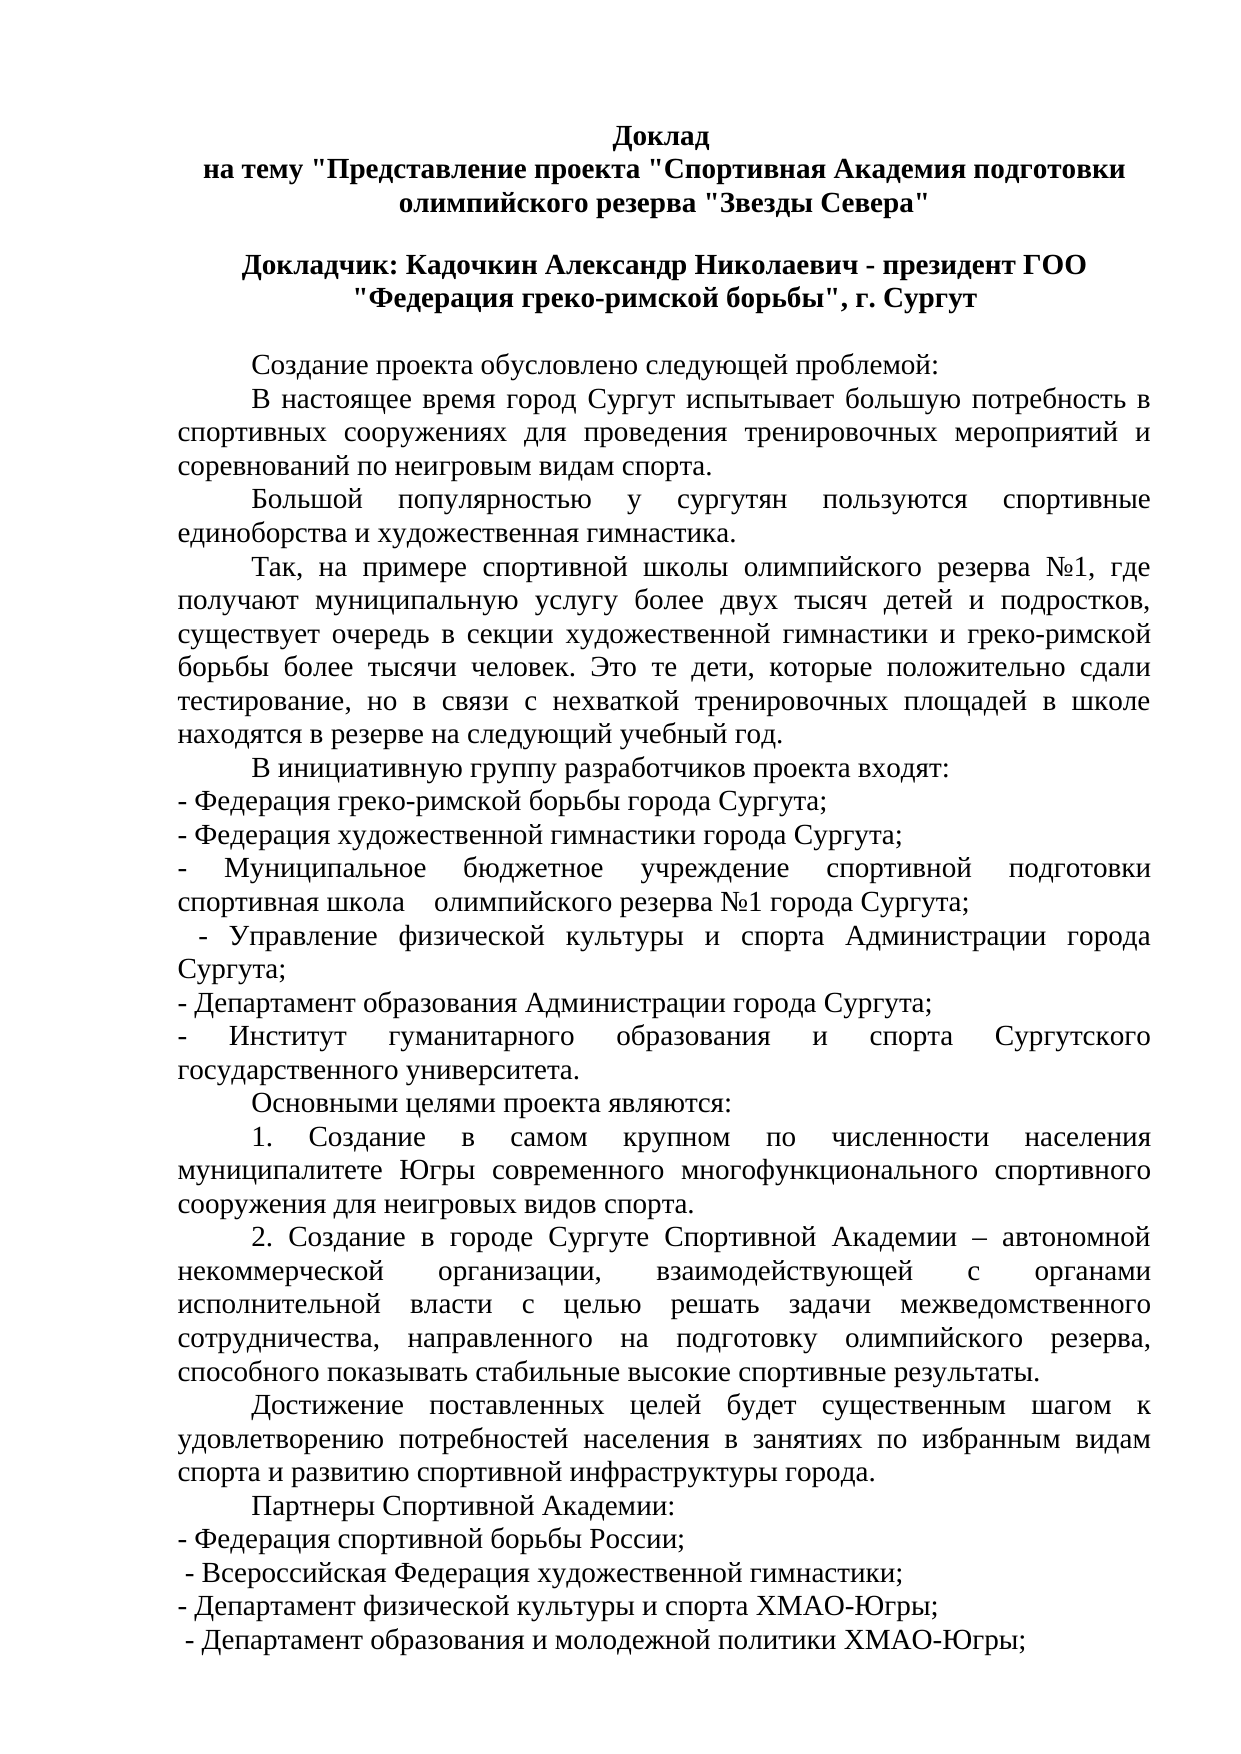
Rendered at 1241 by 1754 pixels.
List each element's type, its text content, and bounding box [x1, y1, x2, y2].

text Партнеры Спортивной Академии: [177, 1488, 1152, 1521]
text Достижение поставленных целей будет существенным шагом к удовлетворению потребностей населения в занятиях по избранным видам спорта и развитию спортивной инфраструктуры города. [177, 1387, 1152, 1488]
text Так, на примере спортивной школы олимпийского резерва №1, где получают муниципальную услугу более двух тысяч детей и подростков, существует очередь в секции художественной гимнастики и греко-римской борьбы более тысячи человек. Это те дети, которые положительно сдали тестирование, но в связи с нехваткой тренировочных площадей в школе находятся в резерве на следующий учебный год. [177, 549, 1152, 750]
text - Всероссийская Федерация художественной гимнастики; [177, 1555, 1152, 1588]
text - Федерация греко-римской борьбы города Сургута; [177, 783, 1152, 817]
text - Департамент образования и молодежной политики ХМАО-Югры; [177, 1622, 1152, 1656]
text 2. Создание в городе Сургуте Спортивной Академии – автономной некоммерческой организации, взаимодействующей с органами исполнительной власти с целью решать задачи межведомственного сотрудничества, направленного на подготовку олимпийского резерва, способного показывать стабильные высокие спортивные результаты. [177, 1219, 1152, 1387]
text Основными целями проекта являются: [177, 1085, 1152, 1119]
text В инициативную группу разработчиков проекта входят: [177, 750, 1152, 783]
text - Департамент физической культуры и спорта ХМАО-Югры; [177, 1588, 1152, 1622]
text В настоящее время город Сургут испытывает большую потребность в спортивных сооружениях для проведения тренировочных мероприятий и соревнований по неигровым видам спорта. [177, 381, 1152, 482]
text - Институт гуманитарного образования и спорта Сургутского государственного университета. [177, 1018, 1152, 1085]
text - Управление физической культуры и спорта Администрации города Сургута; [177, 918, 1152, 985]
text - Федерация спортивной борьбы России; [177, 1521, 1152, 1555]
text - Департамент образования Администрации города Сургута; [177, 985, 1152, 1018]
text - Муниципальное бюджетное учреждение спортивной подготовки спортивная школа олимпийского резерва №1 города Сургута; [177, 851, 1152, 918]
text Доклад на тему "Представление проекта "Спортивная Академия подготовки олимпийского резерва "Звезды Севера" [177, 118, 1152, 247]
text Создание проекта обусловлено следующей проблемой: [177, 347, 1152, 381]
text - Федерация художественной гимнастики города Сургута; [177, 817, 1152, 851]
text 1. Создание в самом крупном по численности населения муниципалитете Югры современного многофункционального спортивного сооружения для неигровых видов спорта. [177, 1119, 1152, 1219]
text Докладчик: Кадочкин Александр Николаевич - президент ГОО "Федерация греко-римской борьбы", г. Сургут [177, 247, 1152, 314]
text Большой популярностью у сургутян пользуются спортивные единоборства и художественная гимнастика. [177, 482, 1152, 549]
